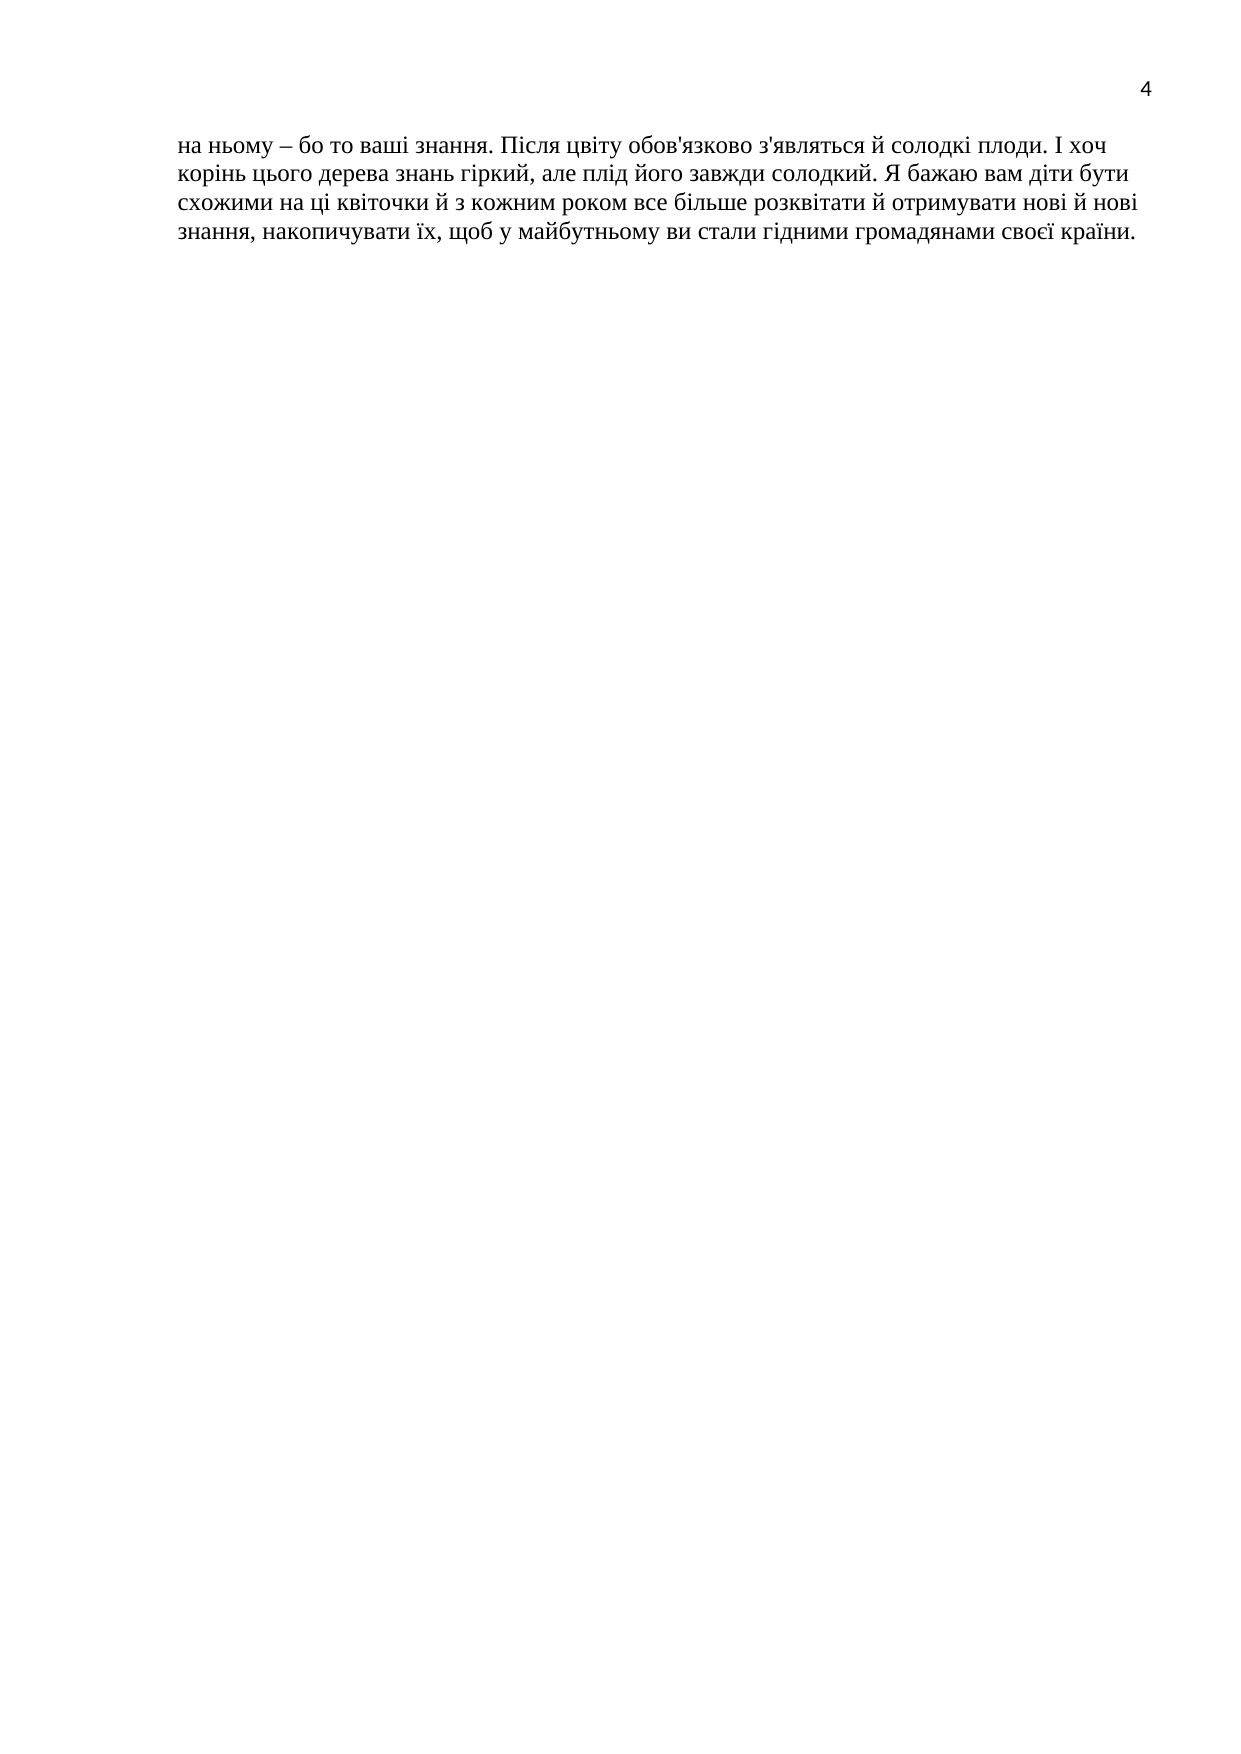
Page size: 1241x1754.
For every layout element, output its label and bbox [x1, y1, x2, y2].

text [177, 130, 1152, 245]
